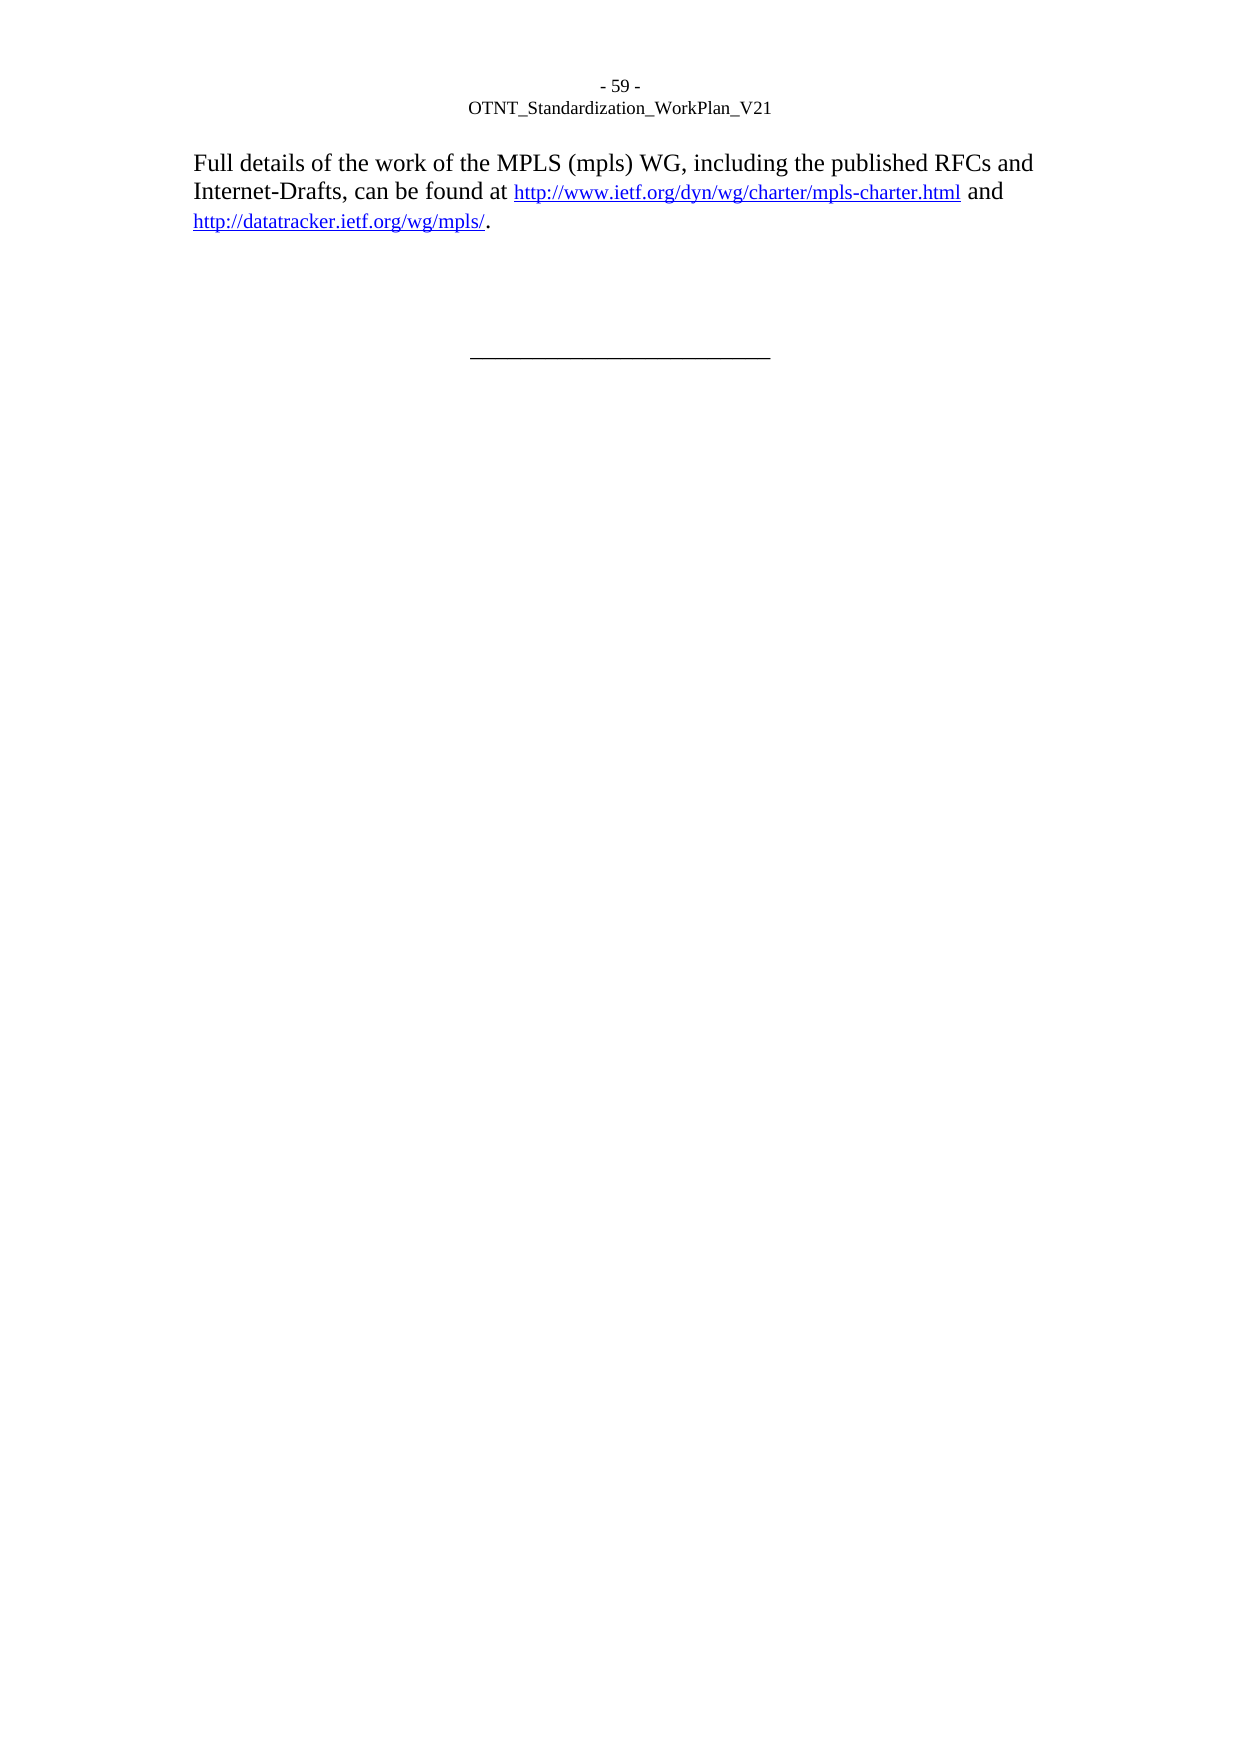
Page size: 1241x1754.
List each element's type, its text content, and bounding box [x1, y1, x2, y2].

text Full details of the work of the MPLS (mpls) WG, including the published RFCs and Internet-Drafts, can be found at http://www.ietf.org/dyn/wg/charter/mpls-charter.html and http://datatracker.ietf.org/wg/mpls/. [193, 148, 1122, 234]
text ________________________ [118, 333, 1122, 361]
